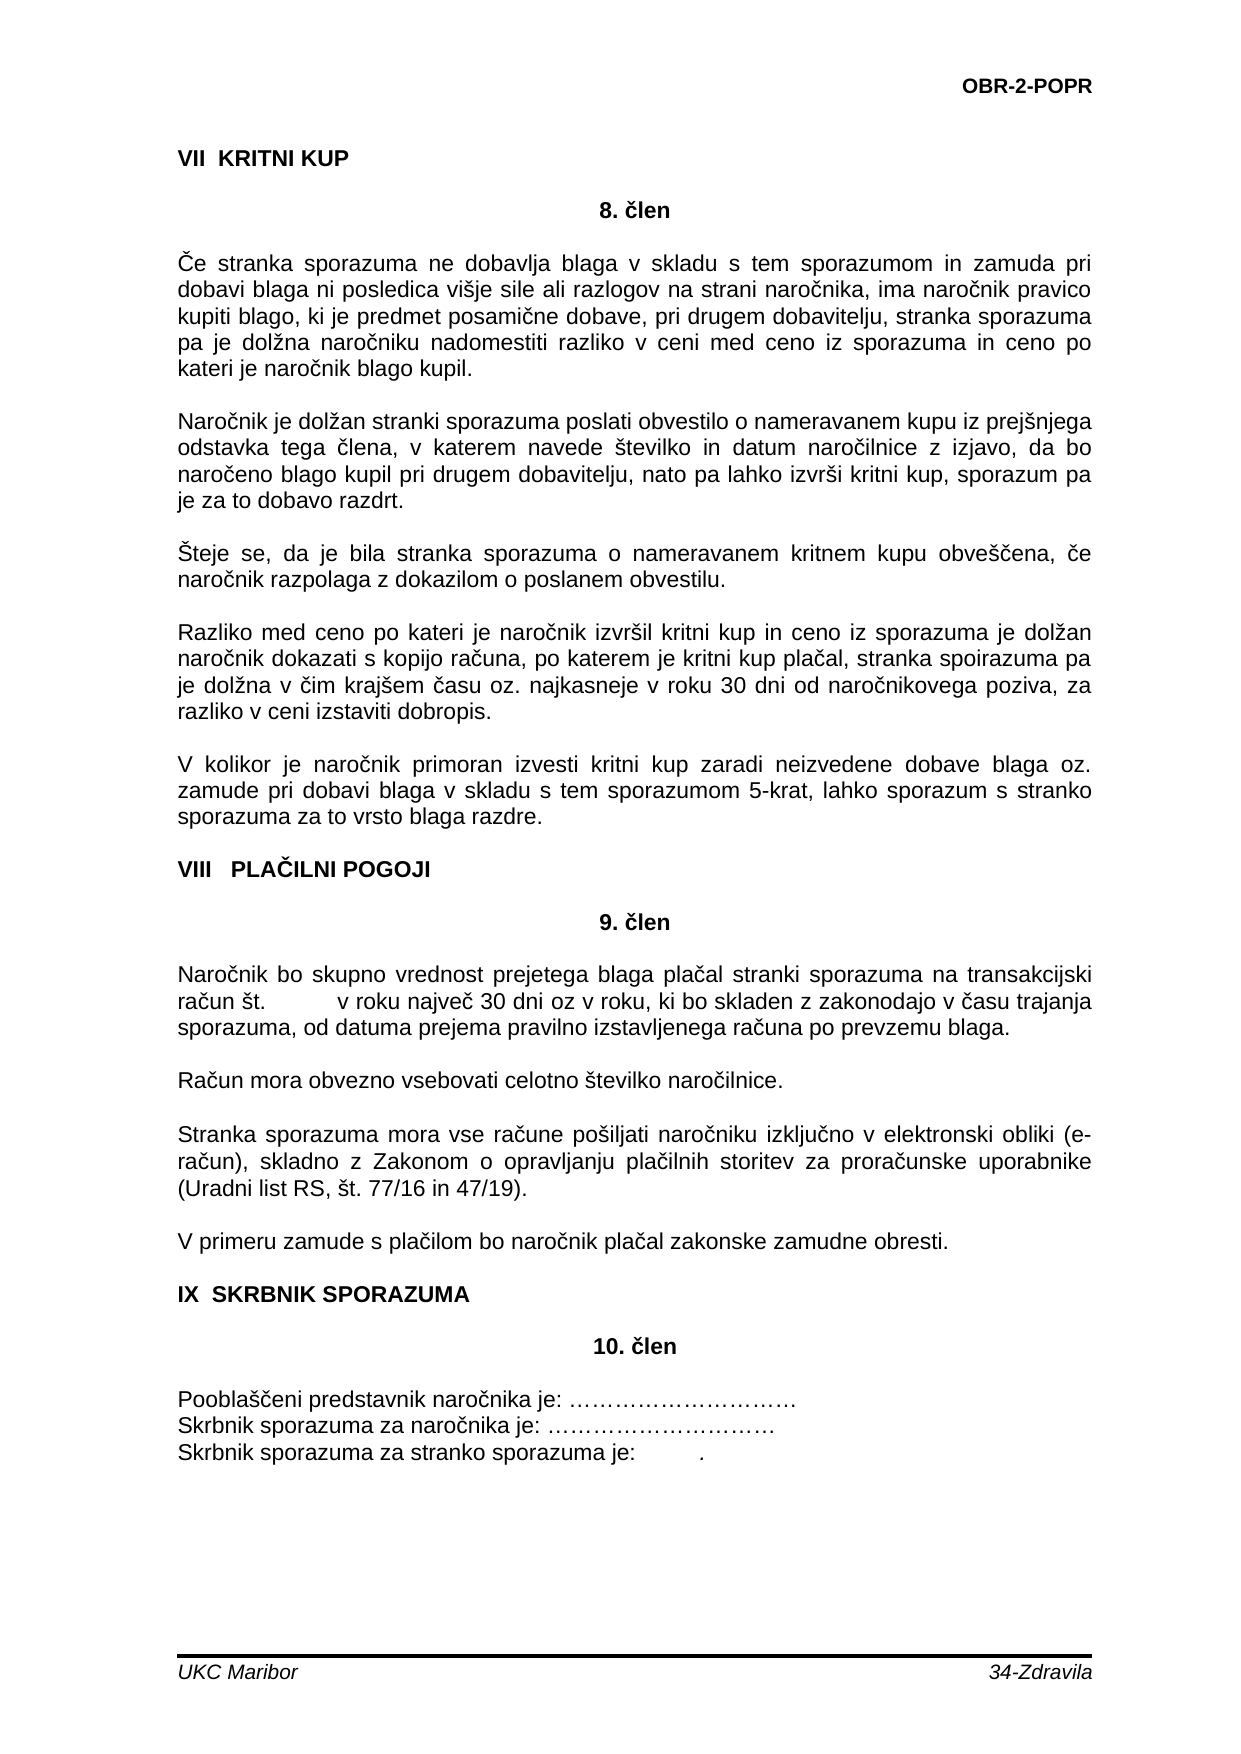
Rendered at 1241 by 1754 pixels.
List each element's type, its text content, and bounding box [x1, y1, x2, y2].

text 9. člen [177, 909, 1092, 935]
text Naročnik bo skupno vrednost prejetega blaga plačal stranki sporazuma na transakcijski račun št. v roku največ 30 dni oz v roku, ki bo skladen z zakonodajo v času trajanja sporazuma, od datuma prejema pravilno izstavljenega računa po prevzemu blaga. [177, 961, 1092, 1041]
text Skrbnik sporazuma za stranko sporazuma je: . [177, 1439, 1092, 1465]
text Če stranka sporazuma ne dobavlja blaga v skladu s tem sporazumom in zamuda pri dobavi blaga ni posledica višje sile ali razlogov na strani naročnika, ima naročnik pravico kupiti blago, ki je predmet posamične dobave, pri drugem dobavitelju, stranka sporazuma pa je dolžna naročniku nadomestiti razliko v ceni med ceno iz sporazuma in ceno po kateri je naročnik blago kupil. [177, 250, 1092, 382]
text Šteje se, da je bila stranka sporazuma o nameravanem kritnem kupu obveščena, če naročnik razpolaga z dokazilom o poslanem obvestilu. [177, 540, 1092, 592]
text Račun mora obvezno vsebovati celotno številko naročilnice. [177, 1067, 1092, 1093]
subtitle VIII PLAČILNI POGOJI [177, 856, 1092, 882]
text Skrbnik sporazuma za naročnika je: ………………………… [177, 1412, 1092, 1439]
text Pooblaščeni predstavnik naročnika je: ………………………… [177, 1386, 1092, 1412]
text Stranka sporazuma mora vse račune pošiljati naročniku izključno v elektronski obliki (e-račun), skladno z Zakonom o opravljanju plačilnih storitev za proračunske uporabnike (Uradni list RS, št. 77/16 in 47/19). [177, 1120, 1092, 1202]
text 10. člen [177, 1333, 1092, 1360]
text V kolikor je naročnik primoran izvesti kritni kup zaradi neizvedene dobave blaga oz. zamude pri dobavi blaga v skladu s tem sporazumom 5-krat, lahko sporazum s stranko sporazuma za to vrsto blaga razdre. [177, 751, 1092, 830]
text V primeru zamude s plačilom bo naročnik plačal zakonske zamudne obresti. [177, 1228, 1092, 1254]
text VII KRITNI KUP [177, 144, 1092, 171]
text 8. člen [177, 197, 1092, 223]
text Razliko med ceno po kateri je naročnik izvršil kritni kup in ceno iz sporazuma je dolžan naročnik dokazati s kopijo računa, po katerem je kritni kup plačal, stranka spoirazuma pa je dolžna v čim krajšem času oz. najkasneje v roku 30 dni od naročnikovega poziva, za razliko v ceni izstaviti dobropis. [177, 619, 1092, 724]
text Naročnik je dolžan stranki sporazuma poslati obvestilo o nameravanem kupu iz prejšnjega odstavka tega člena, v katerem navede številko in datum naročilnice z izjavo, da bo naročeno blago kupil pri drugem dobavitelju, nato pa lahko izvrši kritni kup, sporazum pa je za to dobavo razdrt. [177, 408, 1092, 513]
text IX SKRBNIK SPORAZUMA [177, 1281, 1092, 1307]
